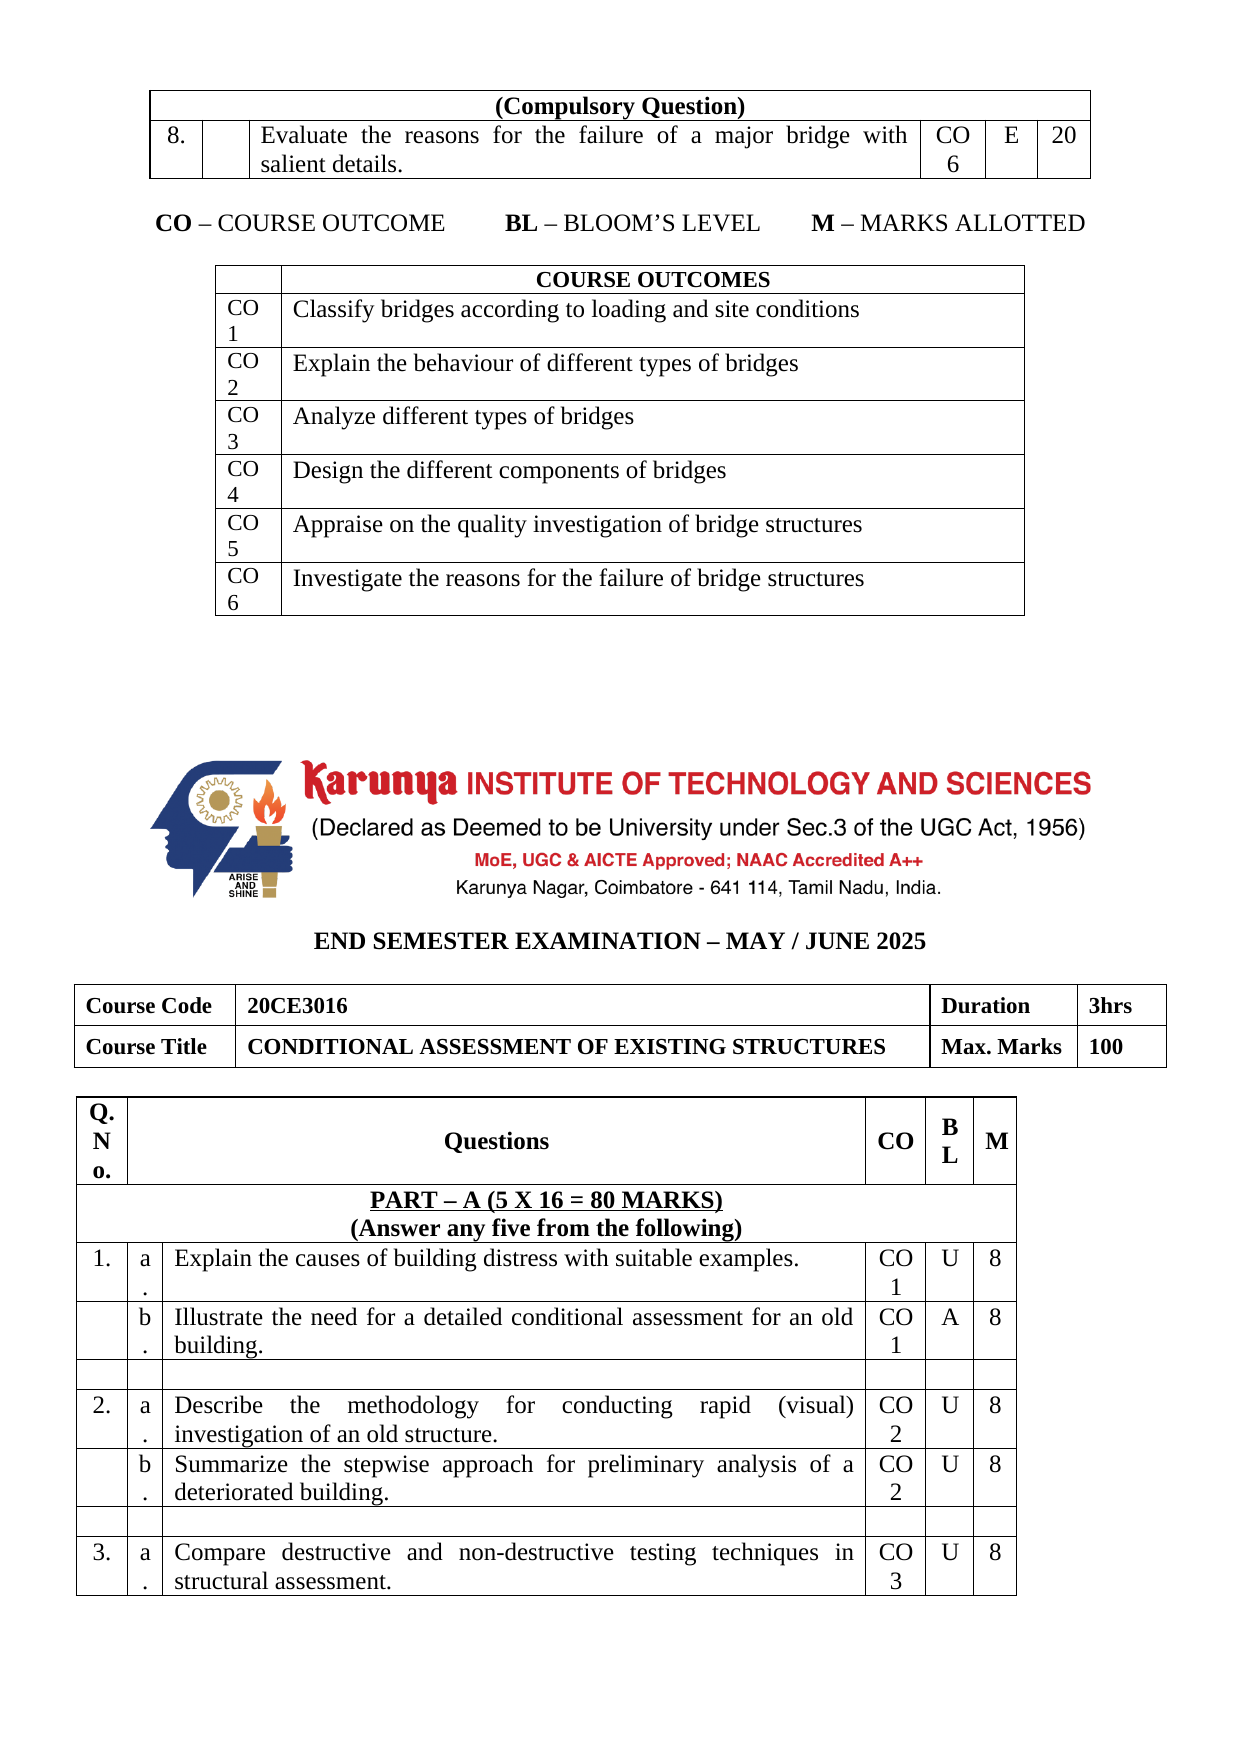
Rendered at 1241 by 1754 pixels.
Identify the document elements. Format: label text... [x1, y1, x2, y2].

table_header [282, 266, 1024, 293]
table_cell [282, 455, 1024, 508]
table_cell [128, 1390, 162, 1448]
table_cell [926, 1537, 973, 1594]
text END SEMESTER EXAMINATION – MAY / JUNE 2025 [150, 926, 1090, 955]
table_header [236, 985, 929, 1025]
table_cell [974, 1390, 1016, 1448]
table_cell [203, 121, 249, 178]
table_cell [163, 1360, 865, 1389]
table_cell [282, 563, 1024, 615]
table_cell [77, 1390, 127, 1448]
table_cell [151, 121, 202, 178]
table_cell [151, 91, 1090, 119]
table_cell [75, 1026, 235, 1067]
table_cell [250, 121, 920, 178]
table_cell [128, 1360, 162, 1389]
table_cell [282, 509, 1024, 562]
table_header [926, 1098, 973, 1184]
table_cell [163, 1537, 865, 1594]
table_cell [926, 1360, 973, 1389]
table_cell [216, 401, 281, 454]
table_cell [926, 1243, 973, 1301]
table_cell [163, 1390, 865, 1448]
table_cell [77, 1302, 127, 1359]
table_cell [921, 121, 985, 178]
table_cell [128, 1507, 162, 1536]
text CO – COURSE OUTCOME BL – BLOOM’S LEVEL M – MARKS ALLOTTED [150, 208, 1090, 237]
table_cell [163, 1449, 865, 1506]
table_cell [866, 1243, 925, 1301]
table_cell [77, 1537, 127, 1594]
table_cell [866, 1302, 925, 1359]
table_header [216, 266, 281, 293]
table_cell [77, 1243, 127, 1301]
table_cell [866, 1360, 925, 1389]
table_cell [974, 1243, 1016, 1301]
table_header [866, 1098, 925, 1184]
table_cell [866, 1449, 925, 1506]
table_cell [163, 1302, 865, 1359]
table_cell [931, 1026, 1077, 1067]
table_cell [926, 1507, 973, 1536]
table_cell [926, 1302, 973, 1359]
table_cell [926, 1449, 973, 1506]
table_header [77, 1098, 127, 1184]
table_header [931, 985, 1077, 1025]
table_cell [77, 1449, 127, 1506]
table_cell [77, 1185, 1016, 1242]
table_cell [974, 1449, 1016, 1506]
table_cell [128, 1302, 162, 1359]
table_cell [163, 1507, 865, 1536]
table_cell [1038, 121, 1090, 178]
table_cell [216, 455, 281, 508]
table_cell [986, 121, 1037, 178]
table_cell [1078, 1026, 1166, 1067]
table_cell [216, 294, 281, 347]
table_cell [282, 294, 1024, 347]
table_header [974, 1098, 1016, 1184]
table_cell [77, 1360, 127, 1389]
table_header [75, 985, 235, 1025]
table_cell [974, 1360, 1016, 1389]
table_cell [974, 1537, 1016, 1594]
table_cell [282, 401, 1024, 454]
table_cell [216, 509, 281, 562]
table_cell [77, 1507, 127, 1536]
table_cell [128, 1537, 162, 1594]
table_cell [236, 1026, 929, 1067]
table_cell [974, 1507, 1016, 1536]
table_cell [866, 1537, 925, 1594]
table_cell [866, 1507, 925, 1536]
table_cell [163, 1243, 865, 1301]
picture [150, 760, 1091, 898]
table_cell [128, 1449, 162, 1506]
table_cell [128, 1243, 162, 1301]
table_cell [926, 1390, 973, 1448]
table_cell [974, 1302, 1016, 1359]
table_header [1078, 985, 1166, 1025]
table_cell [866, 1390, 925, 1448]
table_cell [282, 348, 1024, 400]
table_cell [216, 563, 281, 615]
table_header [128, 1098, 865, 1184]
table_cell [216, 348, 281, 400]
